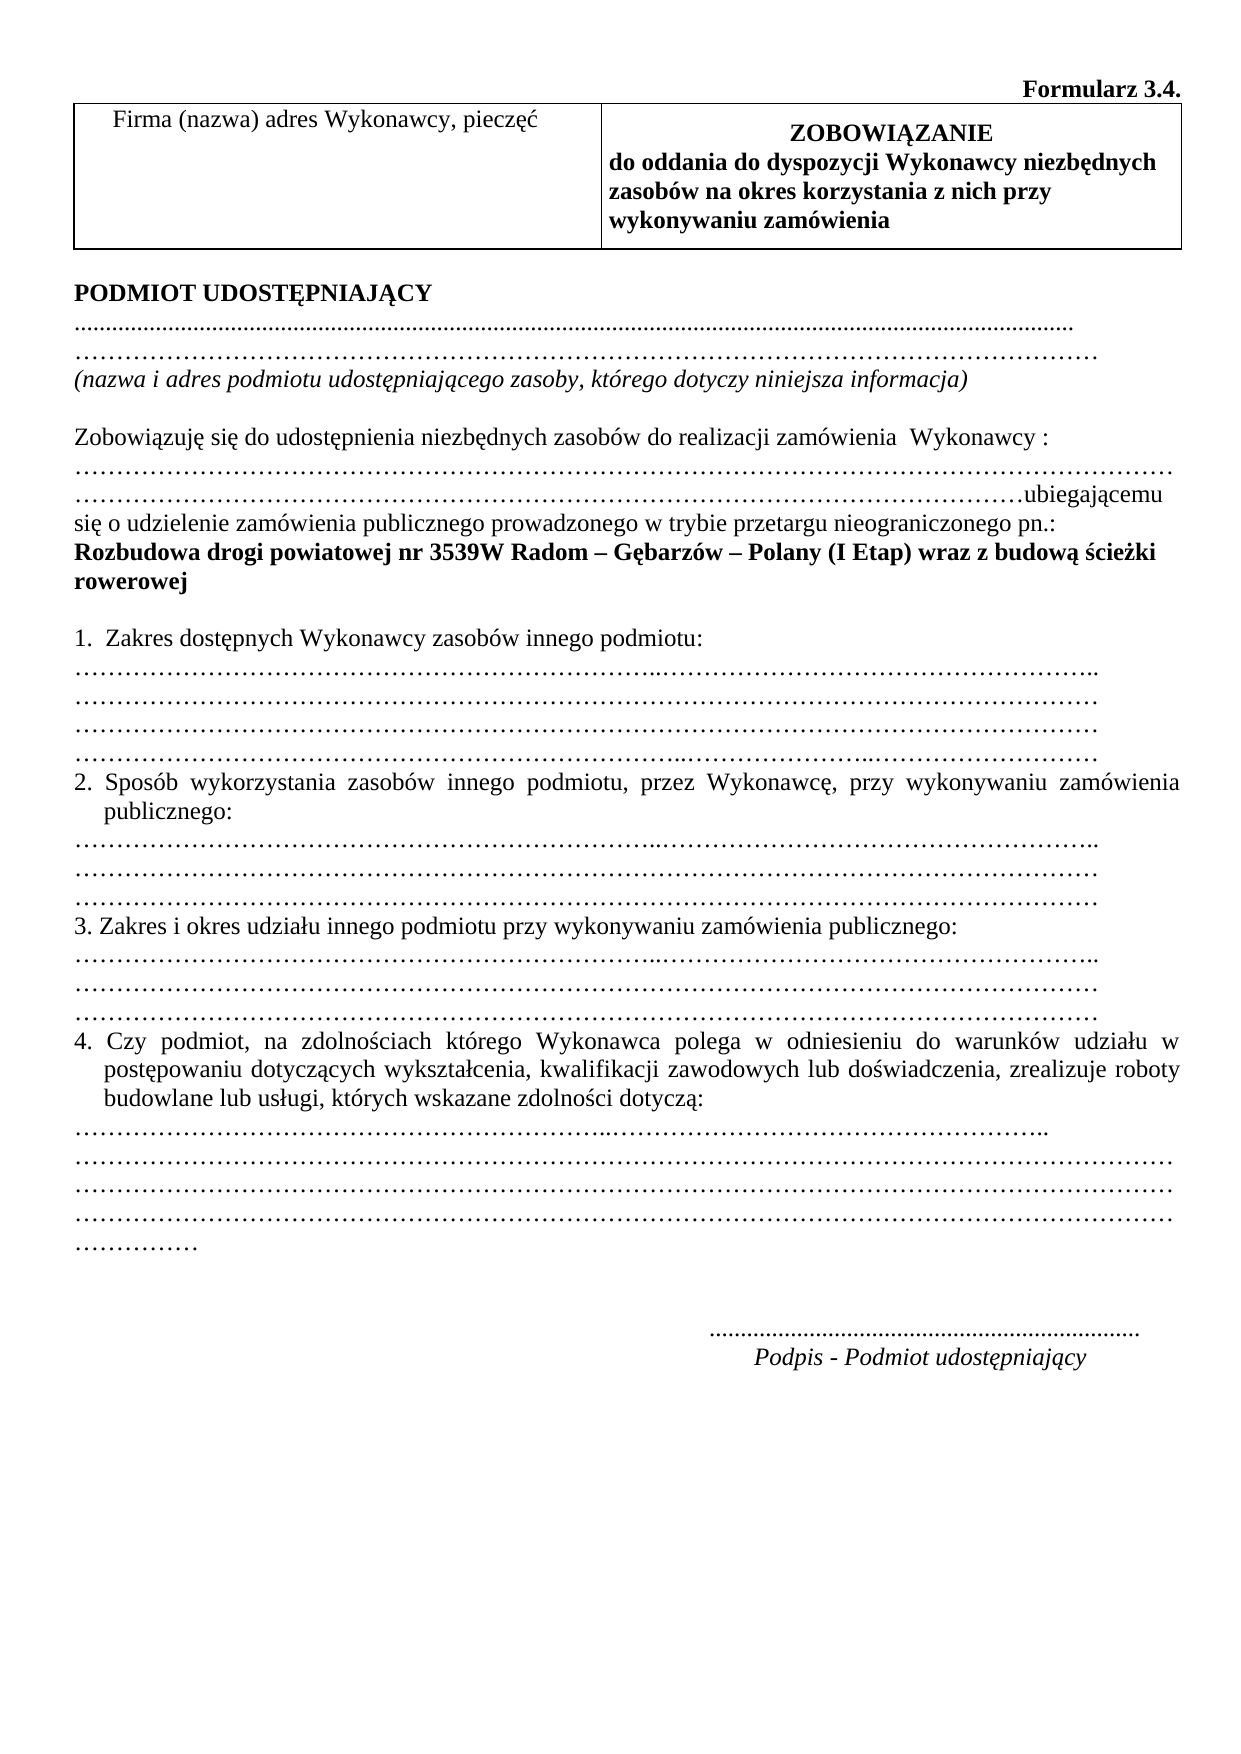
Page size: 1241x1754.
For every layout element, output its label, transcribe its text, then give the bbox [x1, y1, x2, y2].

text Podpis - Podmiot udostępniający [74, 1342, 1181, 1371]
text …………………………………………………………………………………………………………… [74, 882, 1181, 911]
text …………………………………………………………………………………………………………… [74, 336, 1181, 364]
subtitle Formularz 3.4. [74, 74, 1181, 103]
text ………………………………………………………..……………………………………………..…………………………………………………………………………………………………………………………………………………………………………………………………………………………………………………………………………………………………………………………………………………………………………… [74, 1112, 1181, 1256]
text …………………………………………………………………………………………………………………………………………………………………………………………………………………………ubiegającemu się o udzielenie zamówienia publicznego prowadzonego w trybie przetargu nieograniczonego pn.: Rozbudowa drogi powiatowej nr 3539W Radom – Gębarzów – Polany (I Etap) wraz z budową ścieżki rowerowej [74, 451, 1181, 594]
table_header ZOBOWIĄZANIE do oddania do dyspozycji Wykonawcy niezbędnych zasobów na okres korzystania z nich przy wykonywaniu zamówienia [602, 104, 1181, 248]
text (nazwa i adres podmiotu udostępniającego zasoby, którego dotyczy niniejsza informacja) [74, 364, 1181, 393]
text ……………………………………………………………..……………………………………………..…………………………………………………………………………………………………………… [74, 652, 1181, 709]
text ................................................................................................................................................................ [74, 307, 1181, 336]
text ………………………………………………………………..…………………..……………………… [74, 738, 1181, 767]
text …………………………………………………………………………………………………………… [74, 997, 1181, 1026]
text …………………………………………………………………………………………………………… [74, 709, 1181, 738]
text 3. Zakres i okres udziału innego podmiotu przy wykonywaniu zamówienia publicznego: [74, 911, 1181, 939]
text 1. Zakres dostępnych Wykonawcy zasobów innego podmiotu: [74, 623, 1181, 652]
text ..................................................................... [74, 1313, 1181, 1342]
text PODMIOT UDOSTĘPNIAJĄCY [74, 278, 1181, 307]
text 4. Czy podmiot, na zdolnościach którego Wykonawca polega w odniesieniu do warunków udziału w postępowaniu dotyczących wykształcenia, kwalifikacji zawodowych lub doświadczenia, zrealizuje roboty budowlane lub usługi, których wskazane zdolności dotyczą: [74, 1026, 1181, 1112]
text ……………………………………………………………..……………………………………………..…………………………………………………………………………………………………………… [74, 824, 1181, 882]
table_header Firma (nazwa) adres Wykonawcy, pieczęć [75, 104, 601, 248]
text ……………………………………………………………..……………………………………………..…………………………………………………………………………………………………………… [74, 939, 1181, 997]
text 2. Sposób wykorzystania zasobów innego podmiotu, przez Wykonawcę, przy wykonywaniu zamówienia publicznego: [74, 767, 1181, 824]
text Zobowiązuję się do udostępnienia niezbędnych zasobów do realizacji zamówienia Wykonawcy : [74, 422, 1181, 451]
